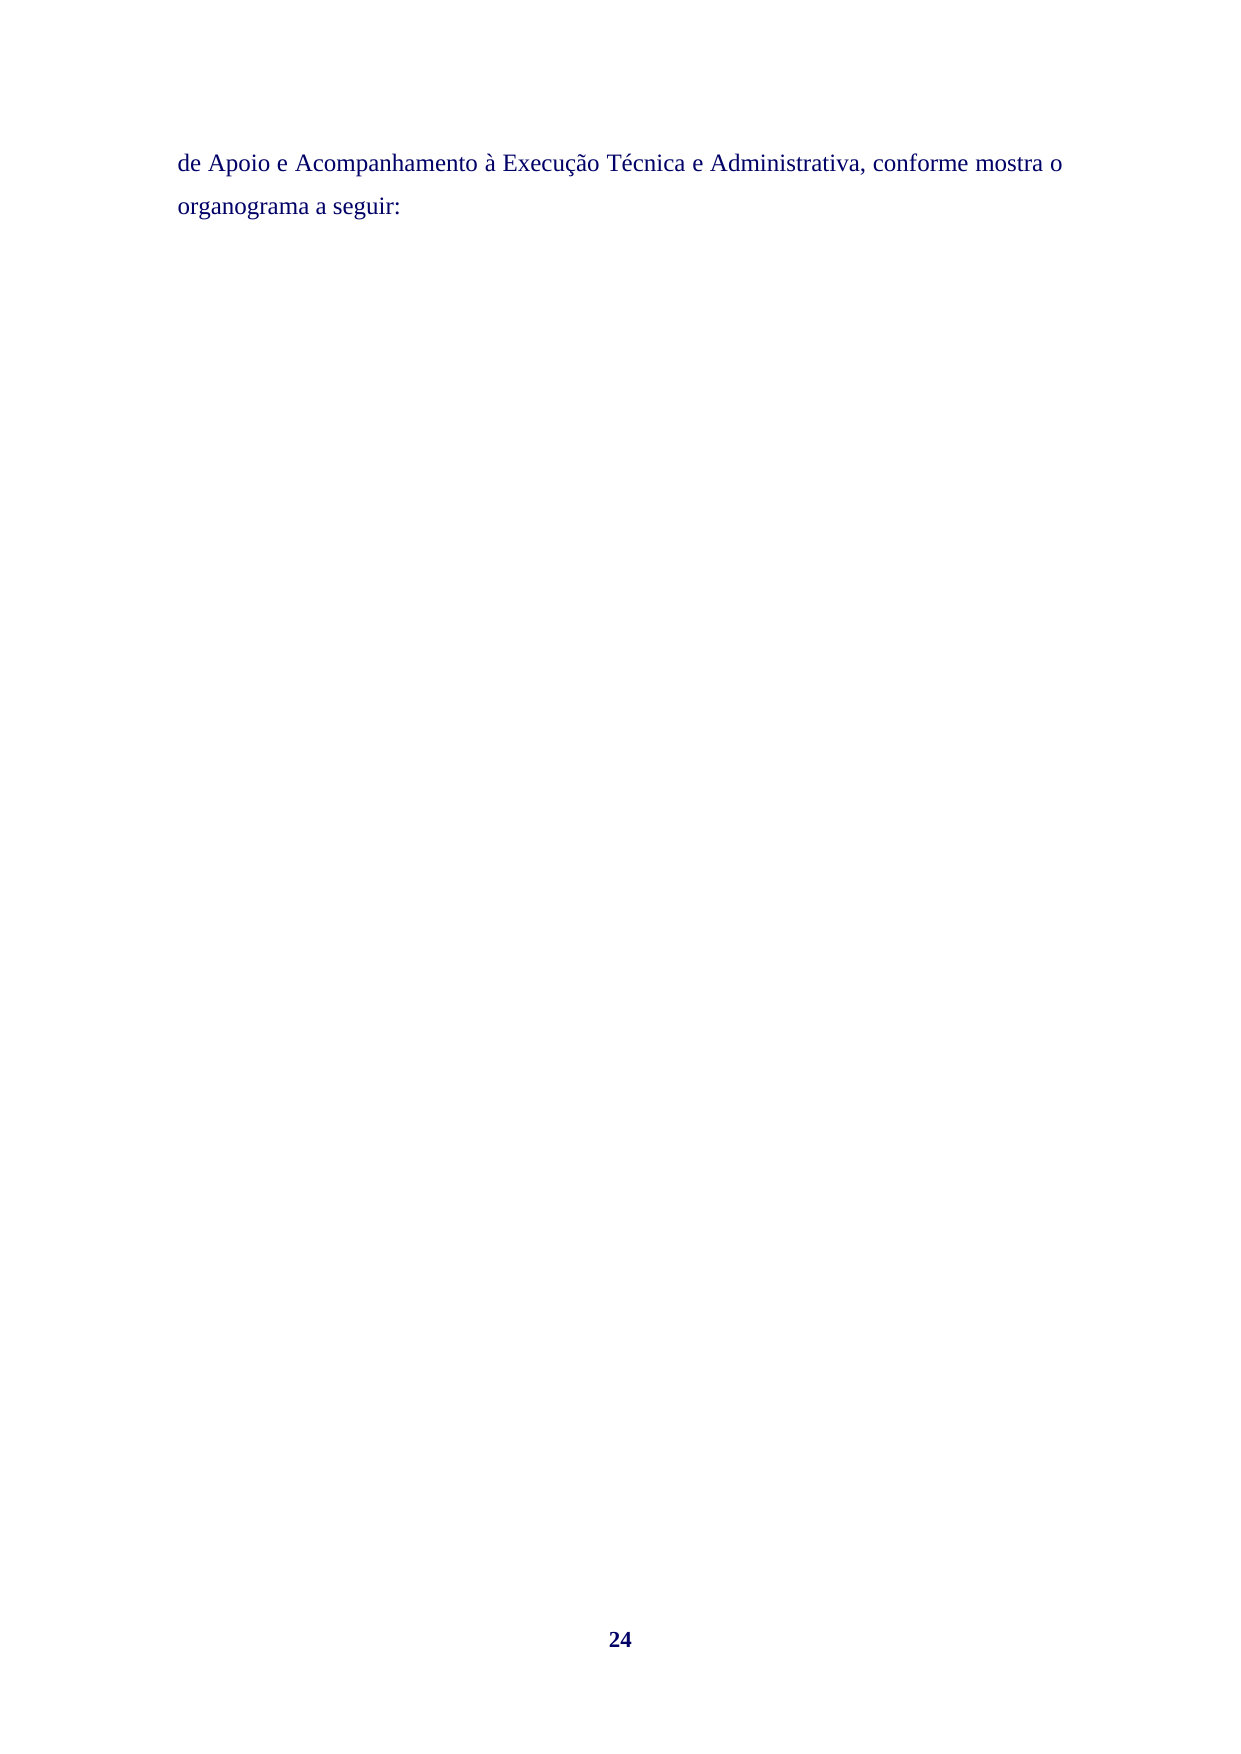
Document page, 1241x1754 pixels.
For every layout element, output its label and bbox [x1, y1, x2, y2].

text [177, 148, 1063, 219]
